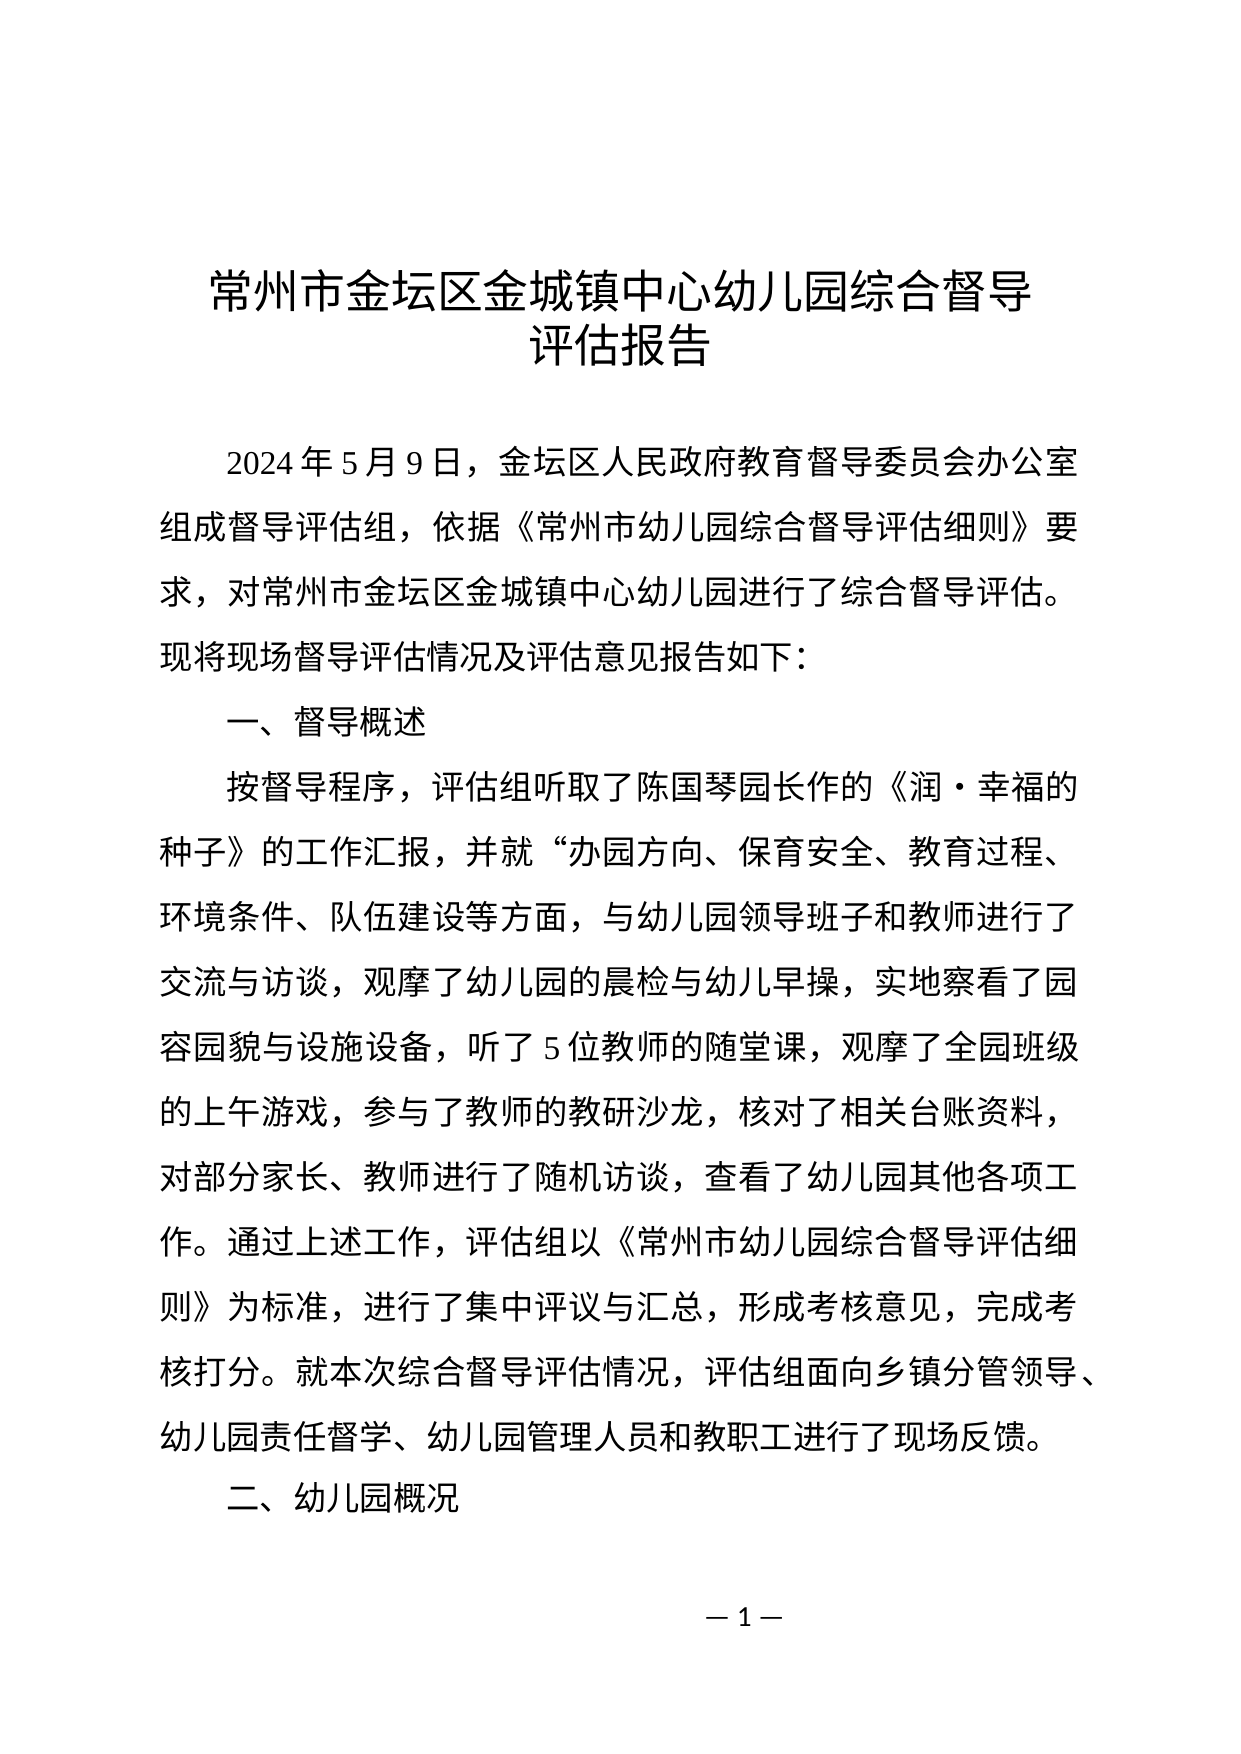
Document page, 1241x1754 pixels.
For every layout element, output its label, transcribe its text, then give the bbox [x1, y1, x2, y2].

text 按督导程序，评估组听取了陈国琴园长作的《润•幸福的种子》的工作汇报，并就“办园方向、保育安全、教育过程、环境条件、队伍建设等方面，与幼儿园领导班子和教师进行了交流与访谈，观摩了幼儿园的晨检与幼儿早操，实地察看了园容园貌与设施设备，听了5位教师的随堂课，观摩了全园班级的上午游戏，参与了教师的教研沙龙，核对了相关台账资料，对部分家长、教师进行了随机访谈，查看了幼儿园其他各项工作。通过上述工作，评估组以《常州市幼儿园综合督导评估细则》为标准，进行了集中评议与汇总，形成考核意见，完成考核打分。就本次综合督导评估情况，评估组面向乡镇分管领导、幼儿园责任督学、幼儿园管理人员和教职工进行了现场反馈。 [159, 752, 1081, 1467]
text 一、督导概述 [159, 687, 1081, 752]
text 评估报告 [159, 319, 1081, 373]
text 常州市金坛区金城镇中心幼儿园综合督导 [159, 265, 1081, 319]
text 2024年5月9日，金坛区人民政府教育督导委员会办公室组成督导评估组，依据《常州市幼儿园综合督导评估细则》要求，对常州市金坛区金城镇中心幼儿园进行了综合督导评估。现将现场督导评估情况及评估意见报告如下： [159, 427, 1081, 687]
text 二、幼儿园概况 [159, 1467, 1081, 1522]
